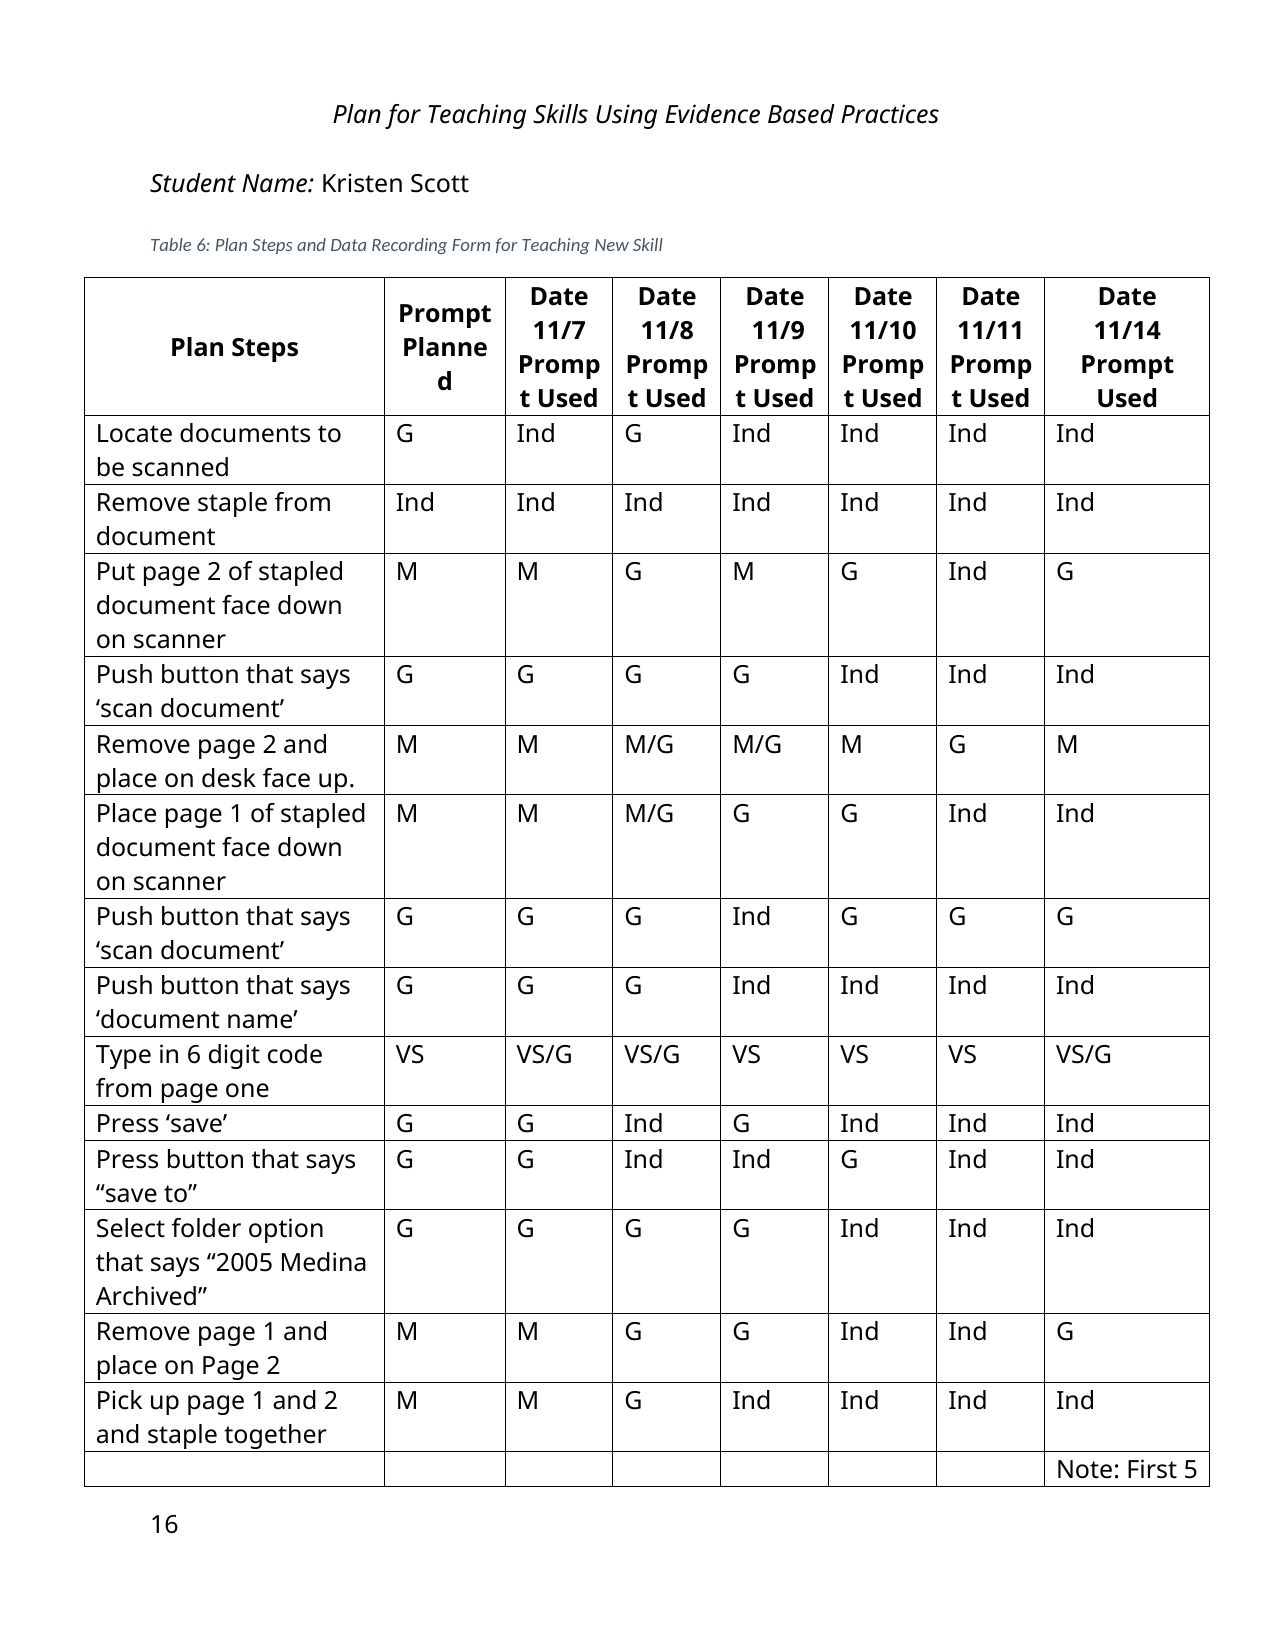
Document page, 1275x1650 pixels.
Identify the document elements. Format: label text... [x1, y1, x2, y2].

table_cell [85, 1452, 384, 1486]
table_cell Ind [937, 1210, 1044, 1313]
table_cell G [613, 968, 720, 1036]
table_cell G [613, 899, 720, 967]
table_cell Ind [937, 1141, 1044, 1209]
table_cell M [1045, 726, 1209, 794]
table_cell Ind [1045, 795, 1209, 898]
table_cell G [937, 899, 1044, 967]
table_cell Ind [613, 1141, 720, 1209]
table_cell VS [829, 1037, 936, 1105]
table_cell G [721, 1314, 828, 1382]
table_cell G [385, 968, 505, 1036]
table_cell G [937, 726, 1044, 794]
table_cell M [506, 1314, 612, 1382]
table_header Prompt Planned [385, 278, 505, 414]
table_cell G [506, 1210, 612, 1313]
table_cell Ind [1045, 1141, 1209, 1209]
table_cell Ind [721, 968, 828, 1036]
table_cell G [613, 657, 720, 725]
table_cell Ind [721, 416, 828, 484]
table_cell Ind [1045, 657, 1209, 725]
table_cell M [506, 554, 612, 656]
table_cell Ind [721, 1141, 828, 1209]
table_cell M [385, 795, 505, 898]
table_cell M [506, 1383, 612, 1451]
table_cell G [613, 554, 720, 656]
table_cell Type in 6 digit code from page one [85, 1037, 384, 1105]
table_cell G [613, 1210, 720, 1313]
table_cell G [829, 554, 936, 656]
table_cell G [385, 1210, 505, 1313]
table_header Date 11/10 Prompt Used [829, 278, 936, 414]
table_cell G [613, 1383, 720, 1451]
table_cell M/G [613, 795, 720, 898]
table_cell Ind [1045, 1106, 1209, 1140]
table_cell Ind [613, 485, 720, 553]
table_cell G [506, 657, 612, 725]
table_cell Ind [385, 485, 505, 553]
table_cell G [829, 1141, 936, 1209]
table_cell Push button that says ‘scan document’ [85, 899, 384, 967]
table_cell Ind [937, 416, 1044, 484]
table_cell Ind [829, 1314, 936, 1382]
table_cell Ind [937, 554, 1044, 656]
table_header Date 11/7 Prompt Used [506, 278, 612, 414]
table_cell G [829, 795, 936, 898]
table_cell VS/G [613, 1037, 720, 1105]
table_cell M [829, 726, 936, 794]
table_cell Ind [829, 968, 936, 1036]
table_cell VS [385, 1037, 505, 1105]
table_cell Push button that says ‘scan document’ [85, 657, 384, 725]
table_cell G [385, 1106, 505, 1140]
table_cell G [829, 899, 936, 967]
table_cell VS [721, 1037, 828, 1105]
table_cell G [1045, 1314, 1209, 1382]
text Table 6: Plan Steps and Data Recording Form for Teaching New Skill [150, 233, 1125, 256]
table_cell G [613, 416, 720, 484]
table_cell M/G [721, 726, 828, 794]
table_cell M [506, 795, 612, 898]
table_cell Ind [829, 657, 936, 725]
table_cell Ind [937, 485, 1044, 553]
table_cell G [385, 657, 505, 725]
table_cell Press button that says “save to” [85, 1141, 384, 1209]
table_cell G [721, 1210, 828, 1313]
table_cell Remove staple from document [85, 485, 384, 553]
table_cell Ind [829, 1106, 936, 1140]
table_cell G [721, 795, 828, 898]
table_cell [385, 1452, 505, 1486]
table_header Date 11/14 Prompt Used [1045, 278, 1209, 414]
table_cell G [506, 899, 612, 967]
table_cell G [613, 1314, 720, 1382]
table_cell M [721, 554, 828, 656]
table_cell G [1045, 554, 1209, 656]
table_cell G [721, 1106, 828, 1140]
table_cell Ind [1045, 968, 1209, 1036]
table_cell M [385, 1383, 505, 1451]
table_cell Select folder option that says “2005 Medina Archived” [85, 1210, 384, 1313]
table_cell [829, 1452, 936, 1486]
table_cell G [506, 968, 612, 1036]
table_cell G [506, 1106, 612, 1140]
table_cell Ind [721, 1383, 828, 1451]
table_cell Ind [1045, 1383, 1209, 1451]
table_cell Put page 2 of stapled document face down on scanner [85, 554, 384, 656]
table_cell Pick up page 1 and 2 and staple together [85, 1383, 384, 1451]
table_cell M [506, 726, 612, 794]
table_cell Remove page 2 and place on desk face up. [85, 726, 384, 794]
table_cell Locate documents to be scanned [85, 416, 384, 484]
table_cell Ind [506, 485, 612, 553]
table_cell M/G [613, 726, 720, 794]
table_cell G [1045, 899, 1209, 967]
table_cell Ind [829, 485, 936, 553]
table_cell Ind [721, 485, 828, 553]
table_cell Ind [829, 1383, 936, 1451]
table_cell Ind [1045, 1210, 1209, 1313]
table_cell Ind [1045, 416, 1209, 484]
table_header Date 11/8 Prompt Used [613, 278, 720, 414]
table_cell Press ‘save’ [85, 1106, 384, 1140]
table_cell G [385, 1141, 505, 1209]
table_cell [506, 1452, 612, 1486]
table_cell Ind [829, 1210, 936, 1313]
table_cell G [385, 416, 505, 484]
table_cell M [385, 1314, 505, 1382]
table_cell Ind [937, 657, 1044, 725]
table_header Plan Steps [85, 278, 384, 414]
table_cell M [385, 554, 505, 656]
table_cell Ind [1045, 485, 1209, 553]
table_cell Remove page 1 and place on Page 2 [85, 1314, 384, 1382]
table_cell Ind [937, 795, 1044, 898]
table_cell [613, 1452, 720, 1486]
table_cell Ind [937, 1106, 1044, 1140]
table_cell Place page 1 of stapled document face down on scanner [85, 795, 384, 898]
table_cell VS [937, 1037, 1044, 1105]
table_cell M [385, 726, 505, 794]
table_cell Ind [506, 416, 612, 484]
table_cell VS/G [1045, 1037, 1209, 1105]
table_cell G [721, 657, 828, 725]
table_cell G [506, 1141, 612, 1209]
table_cell Ind [613, 1106, 720, 1140]
table_cell Ind [937, 1314, 1044, 1382]
table_header Date 11/9 Prompt Used [721, 278, 828, 414]
table_cell Ind [829, 416, 936, 484]
table_cell G [385, 899, 505, 967]
table_cell Ind [937, 1383, 1044, 1451]
table_cell [721, 1452, 828, 1486]
table_cell Ind [721, 899, 828, 967]
table_cell Push button that says ‘document name’ [85, 968, 384, 1036]
table_cell VS/G [506, 1037, 612, 1105]
table_header Date 11/11 Prompt Used [937, 278, 1044, 414]
table_cell [937, 1452, 1044, 1486]
table_cell Ind [937, 968, 1044, 1036]
